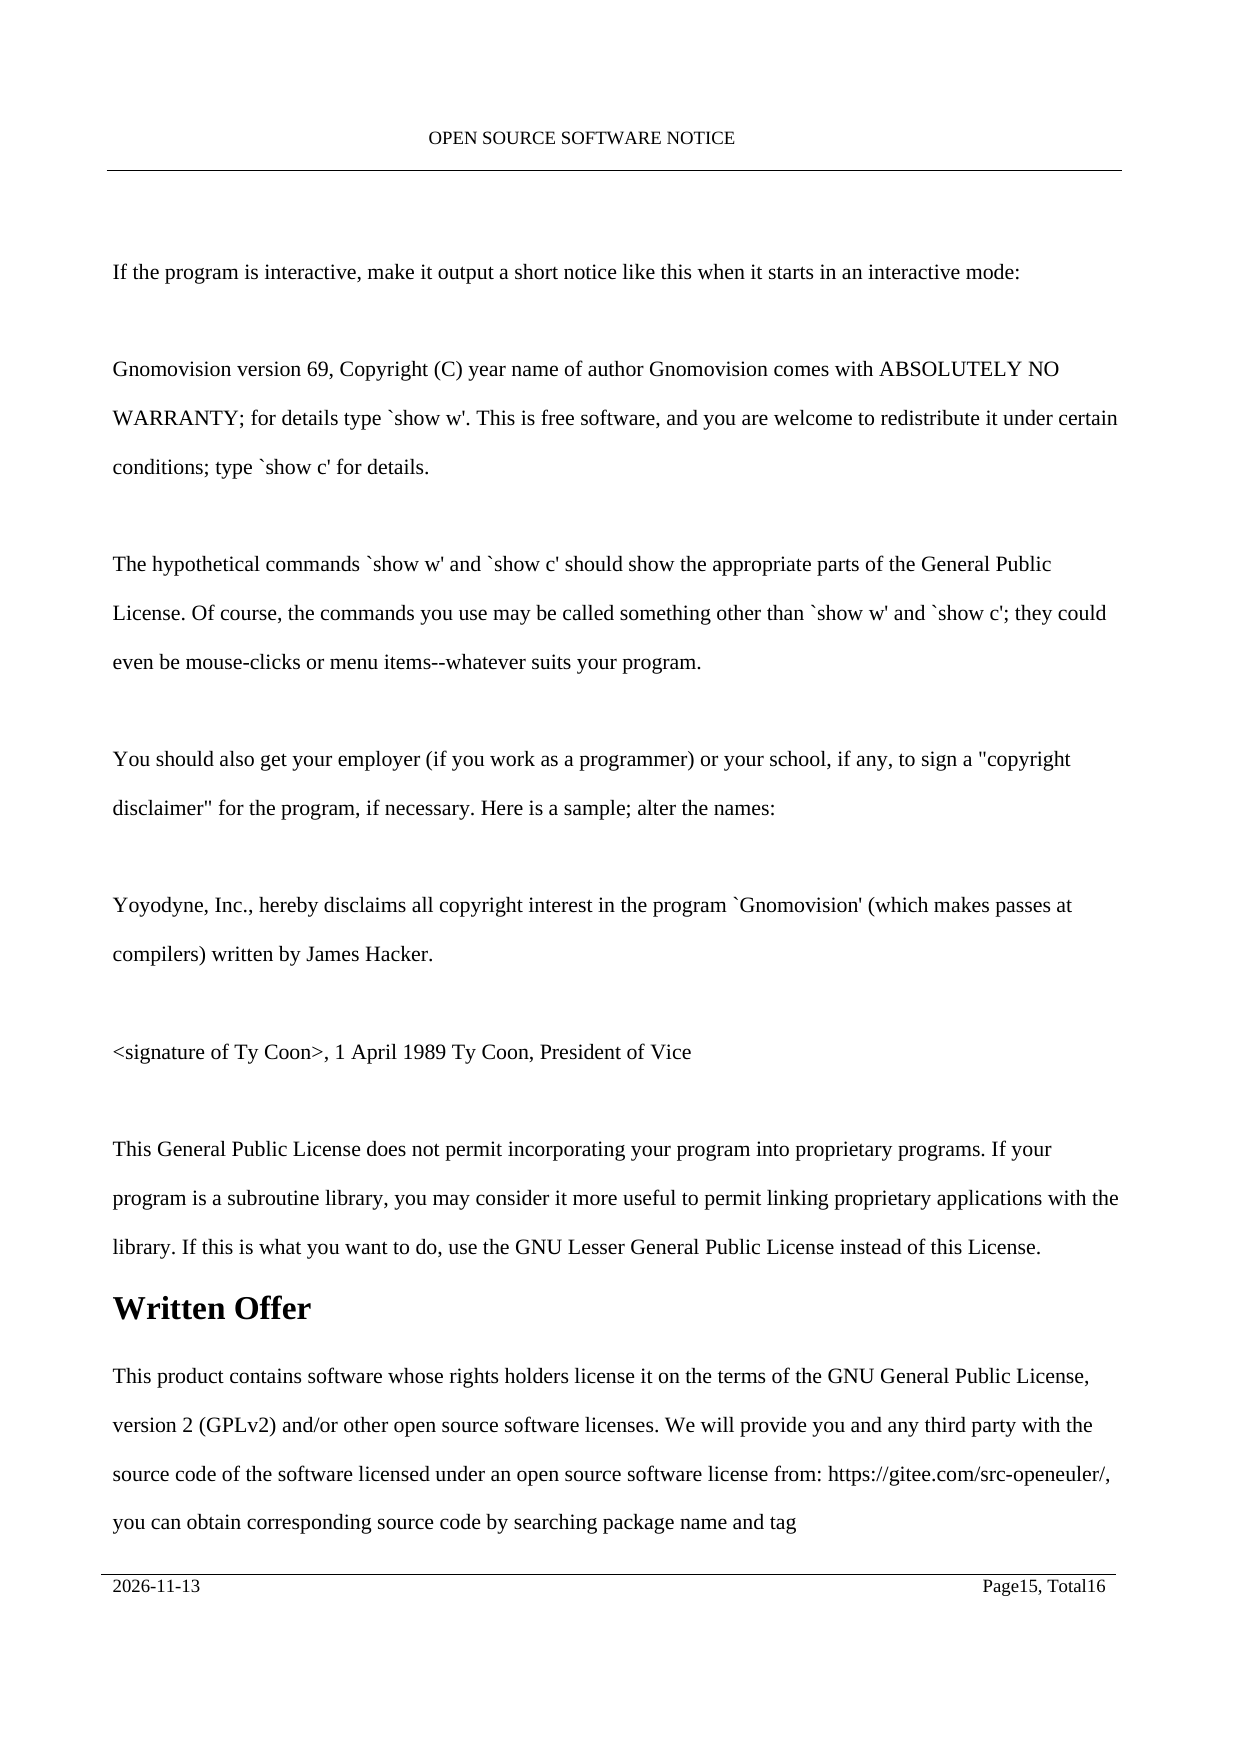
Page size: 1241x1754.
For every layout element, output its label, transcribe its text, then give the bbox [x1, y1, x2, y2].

text Written Offer [112, 1275, 1128, 1340]
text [112, 206, 1128, 1263]
text This product contains software whose rights holders license it on the terms of the GNU General Public License, version 2 (GPLv2) and/or other open source software licenses. We will provide you and any third party with the source code of the software licensed under an open source software license from: https://gitee.com/src-openeuler/, you can obtain corresponding source code by searching package name and tag [112, 1359, 1128, 1538]
